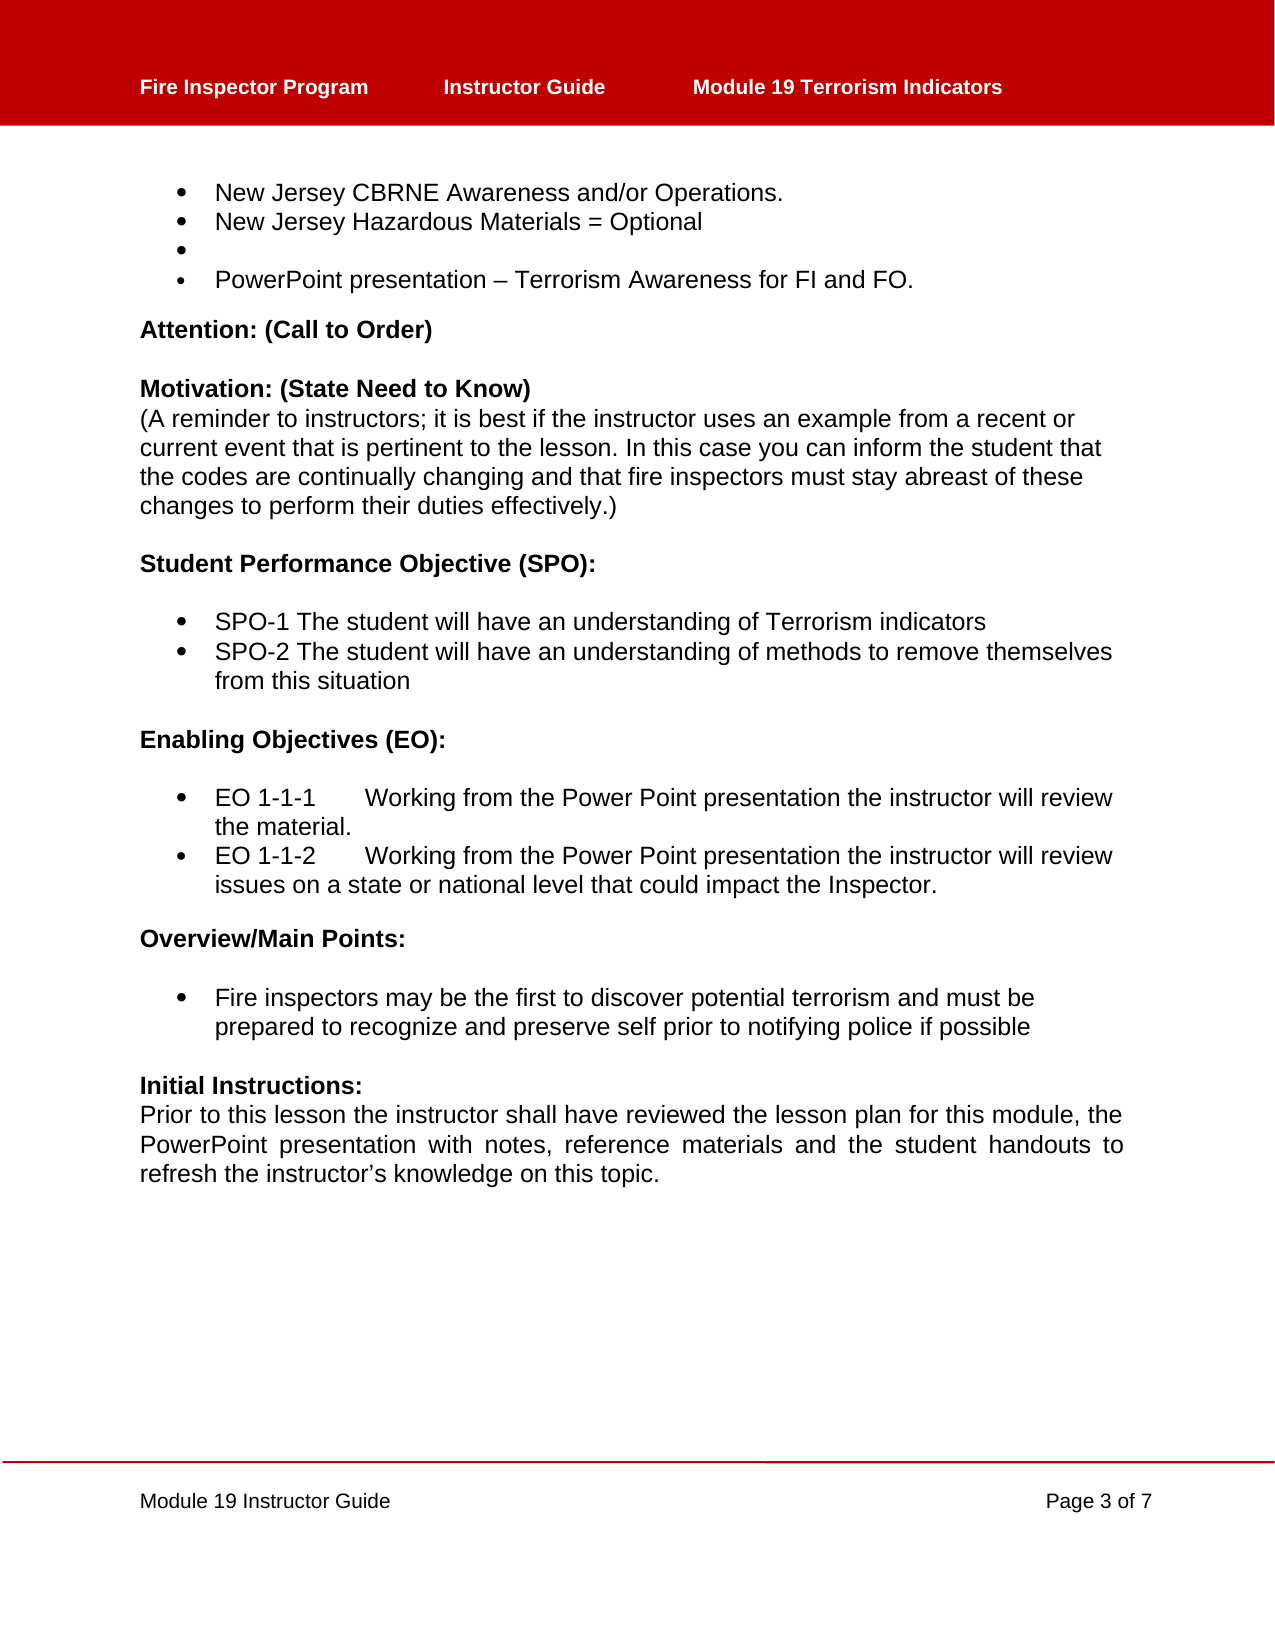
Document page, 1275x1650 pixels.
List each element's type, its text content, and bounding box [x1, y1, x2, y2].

list SPO-2 The student will have an understanding of methods to remove themselves from this situation [177, 637, 1137, 694]
subtitle Initial Instructions: [139, 1071, 1137, 1100]
subtitle Attention: (Call to Order) [139, 315, 1137, 344]
subtitle Student Performance Objective (SPO): [139, 549, 1137, 578]
list PowerPoint presentation – Terrorism Awareness for FI and FO. [177, 265, 1137, 293]
list SPO-1 The student will have an understanding of Terrorism indicators [177, 607, 1137, 636]
list EO 1-1-1 Working from the Power Point presentation the instructor will review the material. [177, 783, 1137, 841]
list Fire inspectors may be the first to discover potential terrorism and must be prepared to recognize and preserve self prior to notifying police if possible [177, 983, 1137, 1041]
subtitle Enabling Objectives (EO): [139, 725, 1137, 754]
text (A reminder to instructors; it is best if the instructor uses an example from a recent or current event that is pertinent to the lesson. In this case you can inform the student that the codes are continually changing and that fire inspectors must stay abreast of these changes to perform their duties effectively.) [139, 404, 1137, 519]
list New Jersey Hazardous Materials = Optional [177, 207, 1137, 236]
text Motivation: (State Need to Know) [139, 374, 1125, 403]
text Prior to this lesson the instructor shall have reviewed the lesson plan for this module, the PowerPoint presentation with notes, reference materials and the student handouts to refresh the instructor’s knowledge on this topic. [139, 1100, 1125, 1188]
list EO 1-1-2 Working from the Power Point presentation the instructor will review issues on a state or national level that could impact the Inspector. [177, 841, 1137, 898]
subtitle Overview/Main Points: [139, 925, 1137, 954]
list New Jersey CBRNE Awareness and/or Operations. [177, 178, 1137, 207]
